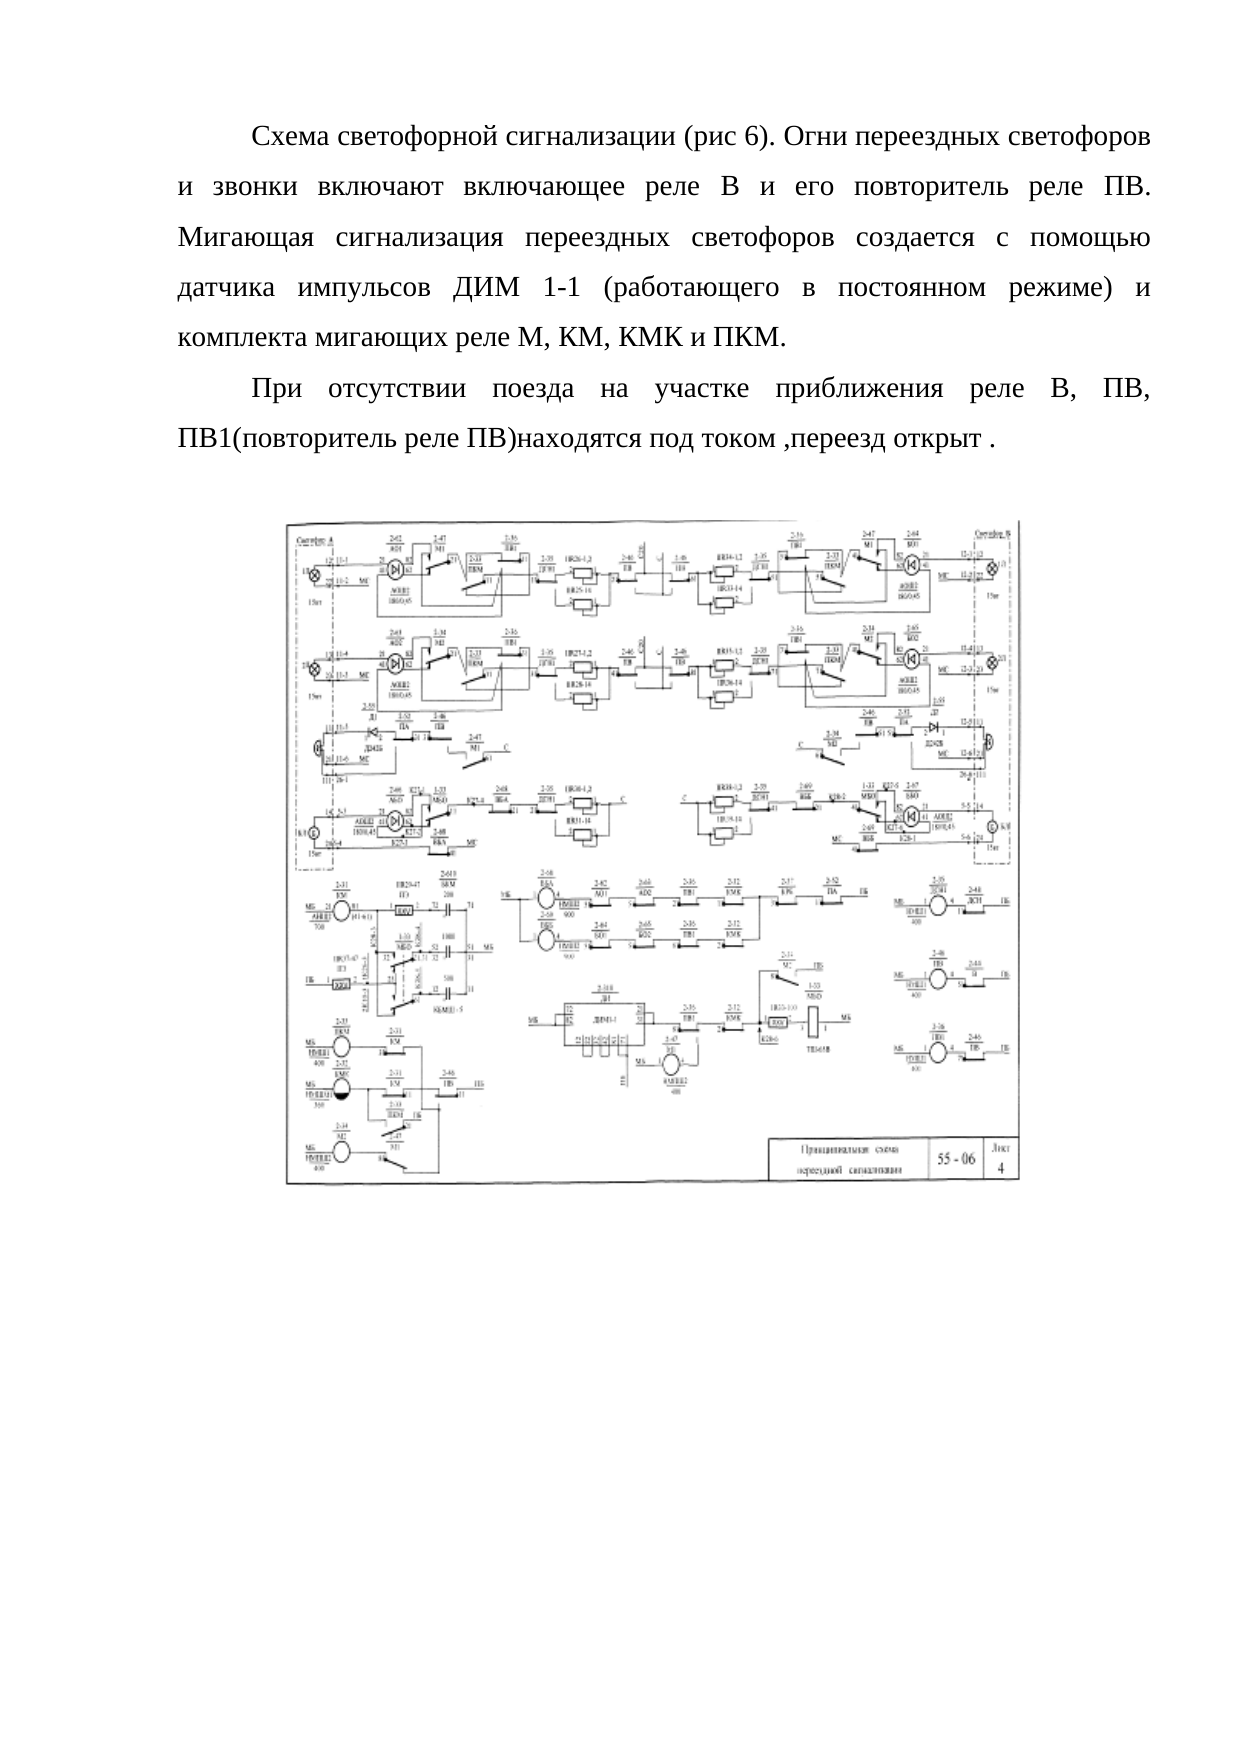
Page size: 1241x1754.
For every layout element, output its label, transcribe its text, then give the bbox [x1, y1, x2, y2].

text При отсутствии поезда на участке приближения реле В, ПВ, ПВ1(повторитель реле ПВ)находятся под током ,переезд открыт . [177, 370, 1152, 453]
picture [251, 520, 1023, 1191]
text Схема светофорной сигнализации (рис 6). Огни переездных светофоров и звонки включают включающее реле В и его повторитель реле ПВ. Мигающая сигнализация переездных светофоров создается с помощью датчика импульсов ДИМ 1-1 (работающего в постоянном режиме) и комплекта мигающих реле М, КМ, КМК и ПКМ. [177, 118, 1152, 353]
